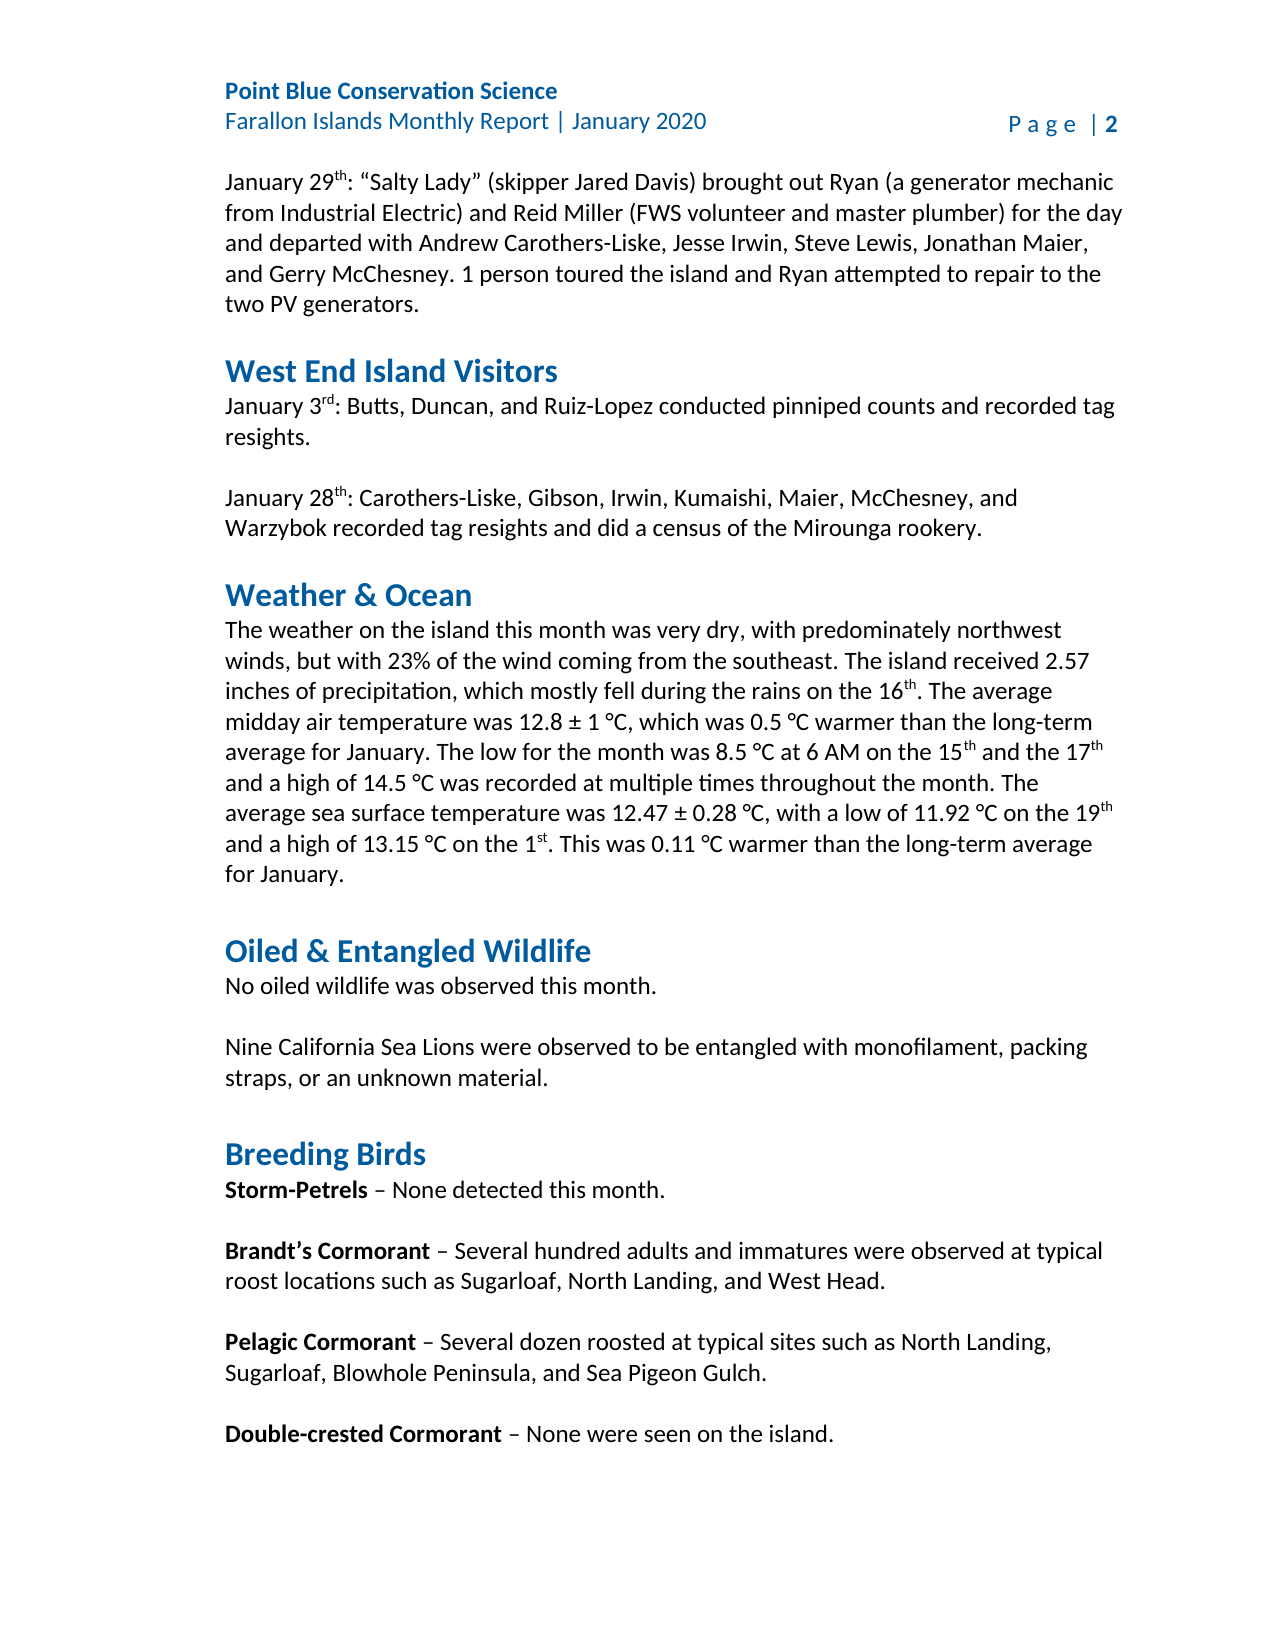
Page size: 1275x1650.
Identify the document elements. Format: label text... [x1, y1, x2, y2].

text Double-crested Cormorant – None were seen on the island. [225, 1418, 1125, 1449]
text January 29th: “Salty Lady” (skipper Jared Davis) brought out Ryan (a generator mechanic from Industrial Electric) and Reid Miller (FWS volunteer and master plumber) for the day and departed with Andrew Carothers-Liske, Jesse Irwin, Steve Lewis, Jonathan Maier, and Gerry McChesney. 1 person toured the island and Ryan attempted to repair to the two PV generators. [225, 167, 1125, 319]
text Nine California Sea Lions were observed to be entangled with monofilament, packing straps, or an unknown material. [225, 1031, 1125, 1092]
text Oiled & Entangled Wildlife [225, 930, 1125, 970]
text January 3rd: Butts, Duncan, and Ruiz-Lopez conducted pinniped counts and recorded tag resights. [225, 390, 1125, 451]
text Weather & Ocean [225, 573, 1125, 614]
text No oiled wildlife was observed this month. [225, 970, 1125, 1001]
text Storm-Petrels – None detected this month. [225, 1174, 1125, 1204]
text Breeding Birds [225, 1133, 1125, 1174]
text January 28th: Carothers-Liske, Gibson, Irwin, Kumaishi, Maier, McChesney, and Warzybok recorded tag resights and did a census of the Mirounga rookery. [225, 482, 1125, 543]
text Brandt’s Cormorant – Several hundred adults and immatures were observed at typical roost locations such as Sugarloaf, North Landing, and West Head. [225, 1235, 1125, 1296]
text West End Island Visitors [225, 350, 1125, 390]
text Pelagic Cormorant – Several dozen roosted at typical sites such as North Landing, Sugarloaf, Blowhole Peninsula, and Sea Pigeon Gulch. [225, 1327, 1125, 1388]
text The weather on the island this month was very dry, with predominately northwest winds, but with 23% of the wind coming from the southeast. The island received 2.57 inches of precipitation, which mostly fell during the rains on the 16th. The average midday air temperature was 12.8 ± 1 °C, which was 0.5 °C warmer than the long-term average for January. The low for the month was 8.5 °C at 6 AM on the 15th and the 17th and a high of 14.5 °C was recorded at multiple times throughout the month. The average sea surface temperature was 12.47 ± 0.28 °C, with a low of 11.92 °C on the 19th and a high of 13.15 °C on the 1st. This was 0.11 °C warmer than the long-term average for January. [225, 614, 1125, 889]
